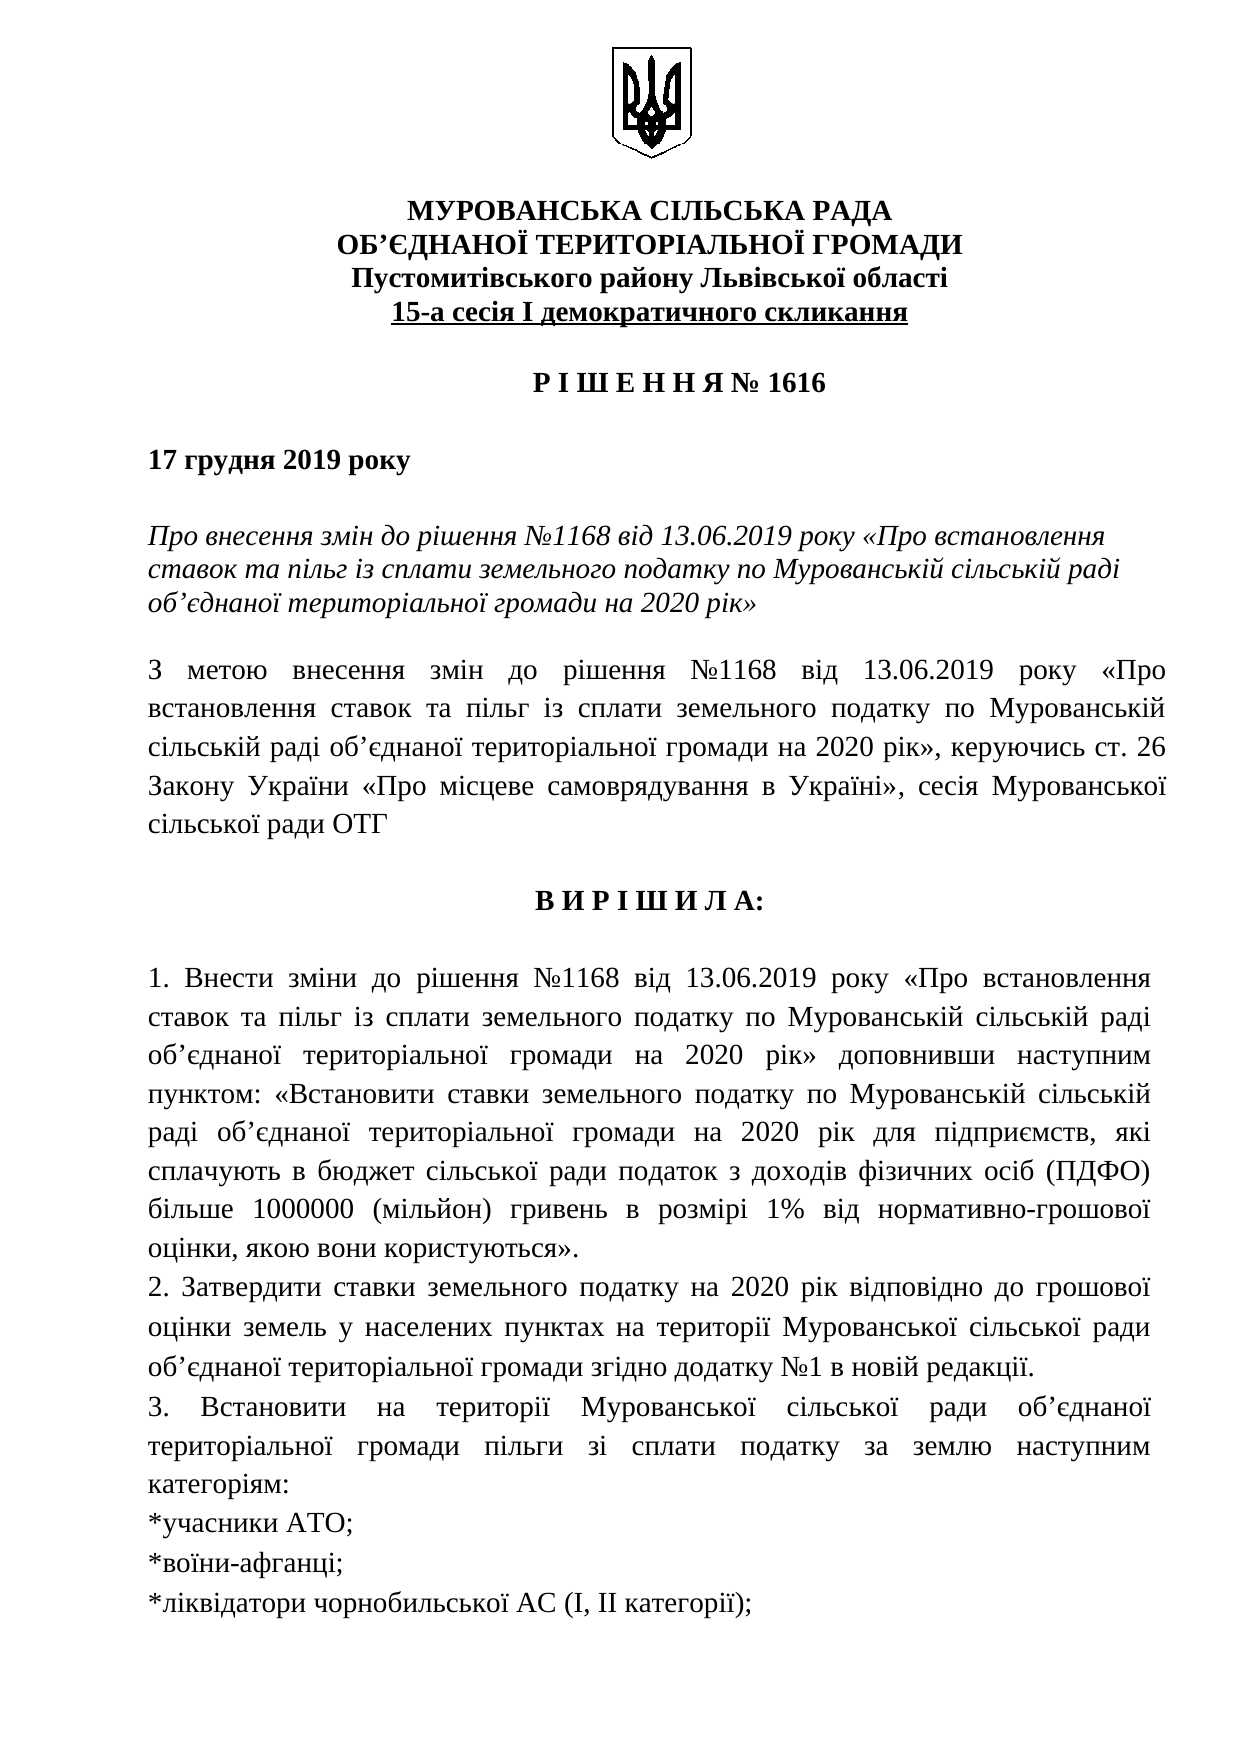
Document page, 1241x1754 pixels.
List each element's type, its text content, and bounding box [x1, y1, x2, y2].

picture [608, 47, 697, 160]
text В И Р І Ш И Л А: [148, 883, 1152, 917]
text Про внесення змін до рішення №1168 від 13.06.2019 року «Про встановлення ставок та пільг із сплати земельного податку по Мурованській сільській раді об’єднаної територіальної громади на 2020 рік» [148, 518, 1152, 618]
text *учасники АТО; [148, 1505, 1152, 1538]
text Р І Ш Е Н Н Я № 1616 [148, 365, 1211, 398]
text 17 грудня 2019 року [148, 442, 1152, 476]
text ОБ’ЄДНАНОЇ ТЕРИТОРІАЛЬНОЇ ГРОМАДИ [148, 227, 1152, 260]
text 3. Встановити на території Мурованської сільської ради об’єднаної територіальної громади пільги зі сплати податку за землю наступним категоріям: [148, 1389, 1152, 1500]
text З метою внесення змін до рішення №1168 від 13.06.2019 року «Про встановлення ставок та пільг із сплати земельного податку по Мурованській сільській раді об’єднаної територіальної громади на 2020 рік», керуючись ст. 26 Закону України «Про місцеве самоврядування в Україні», сесія Мурованської сільської ради ОТГ [148, 652, 1166, 840]
text *воїни-афганці; [148, 1545, 1152, 1579]
text Пустомитівського району Львівської області [148, 260, 1152, 294]
text 15-а сесія І демократичного скликання [148, 294, 1152, 327]
text МУРОВАНСЬКА СІЛЬСЬКА РАДА [148, 193, 1152, 227]
text *ліквідатори чорнобильської АС (І, ІІ категорії); [148, 1585, 1152, 1619]
text 1. Внести зміни до рішення №1168 від 13.06.2019 року «Про встановлення ставок та пільг із сплати земельного податку по Мурованській сільській раді об’єднаної територіальної громади на 2020 рік» доповнивши наступним пунктом: «Встановити ставки земельного податку по Мурованській сільській раді об’єднаної територіальної громади на 2020 рік для підприємств, які сплачують в бюджет сільської ради податок з доходів фізичних осіб (ПДФО) більше 1000000 (мільйон) гривень в розмірі 1% від нормативно-грошової оцінки, якою вони користуються». [148, 960, 1152, 1264]
text 2. Затвердити ставки земельного податку на 2020 рік відповідно до грошової оцінки земель у населених пунктах на території Мурованської сільської ради об’єднаної територіальної громади згідно додатку №1 в новій редакції. [148, 1269, 1152, 1383]
